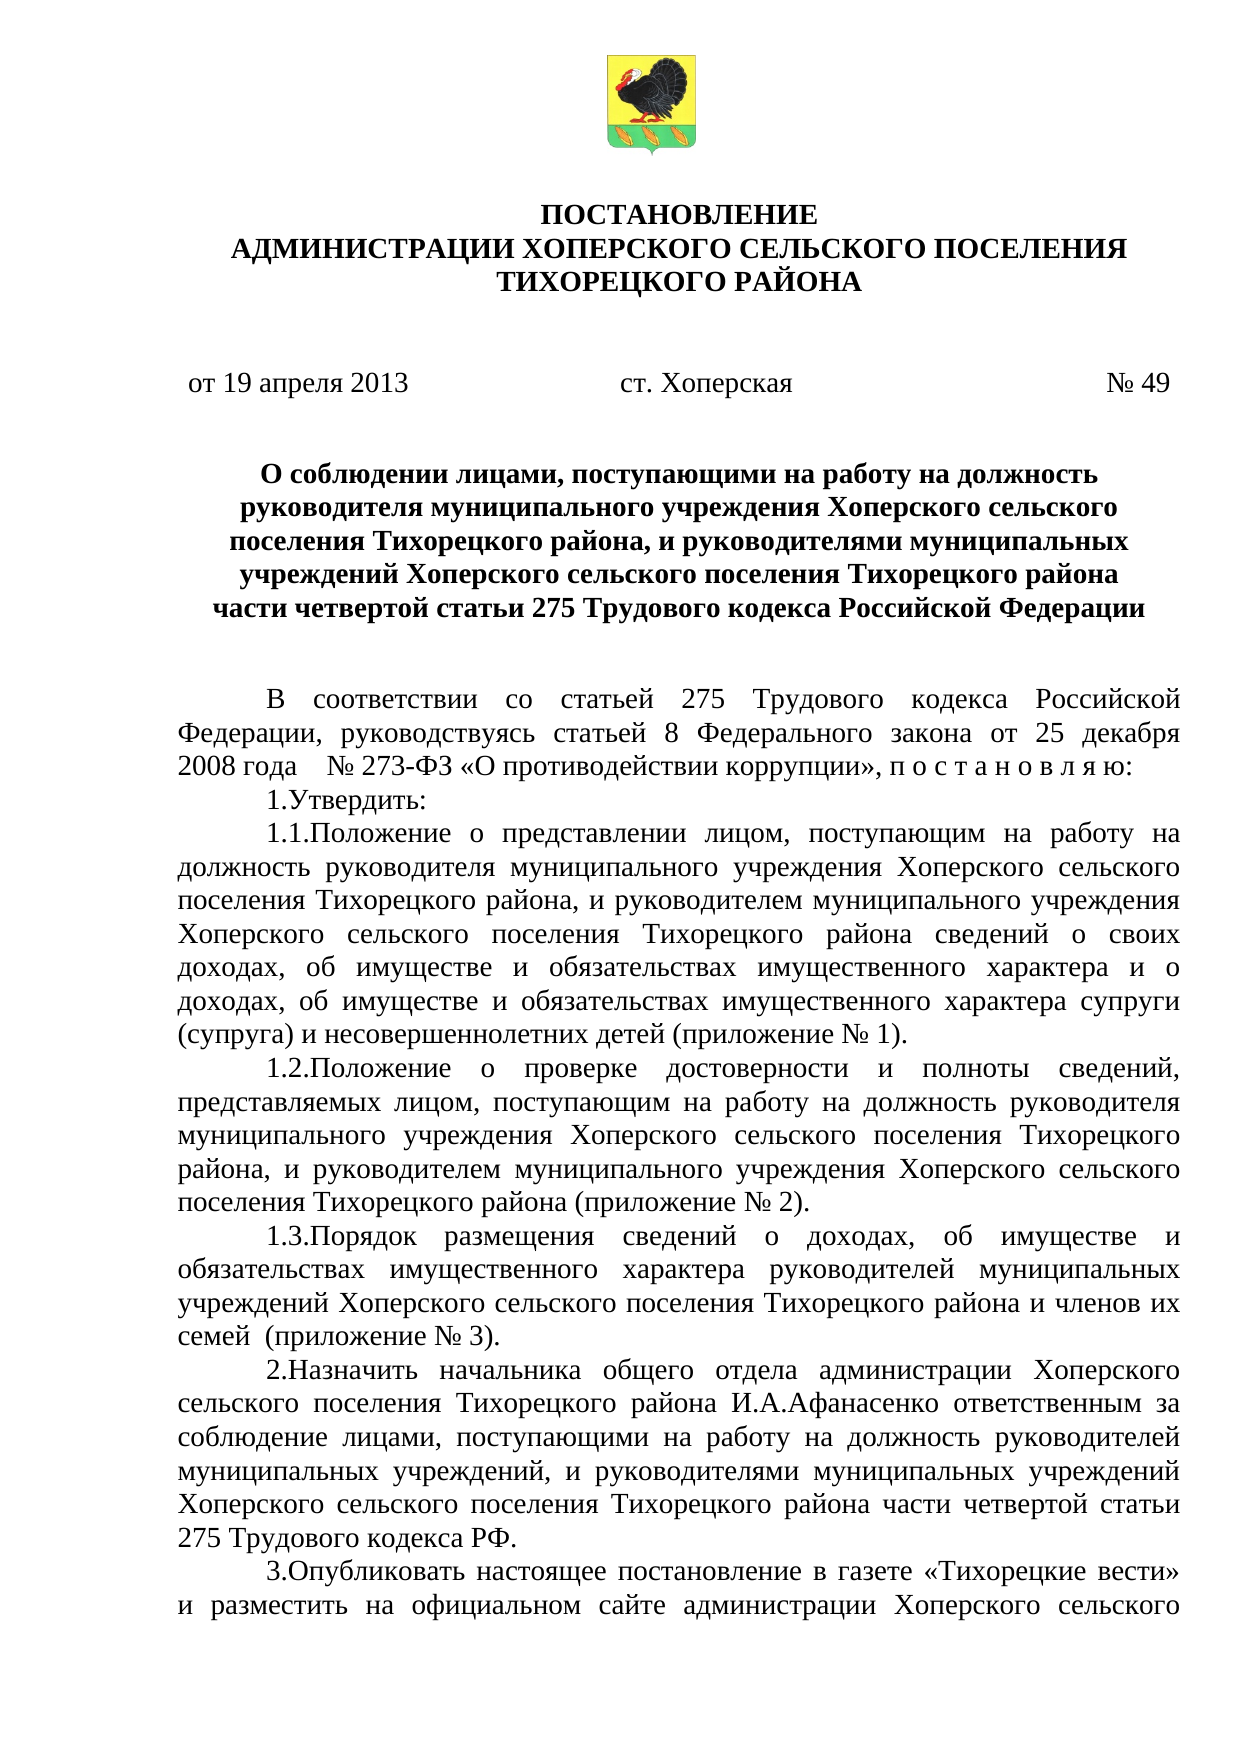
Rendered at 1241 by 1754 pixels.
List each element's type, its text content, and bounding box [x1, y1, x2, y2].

text АДМИНИСТРАЦИИ ХОПЕРСКОГО СЕЛЬСКОГО ПОСЕЛЕНИЯ [177, 231, 1181, 264]
text 1.2.Положение о проверке достоверности и полноты сведений, представляемых лицом, поступающим на работу на должность руководителя муниципального учреждения Хоперского сельского поселения Тихорецкого района, и руководителем муниципального учреждения Хоперского сельского поселения Тихорецкого района (приложение № 2). [177, 1050, 1181, 1218]
text ПОСТАНОВЛЕНИЕ [177, 197, 1181, 231]
text 1.3.Порядок размещения сведений о доходах, об имуществе и обязательствах имущественного характера руководителей муниципальных учреждений Хоперского сельского поселения Тихорецкого района и членов их семей (приложение № 3). [177, 1218, 1181, 1352]
text 1.1.Положение о представлении лицом, поступающим на работу на должность руководителя муниципального учреждения Хоперского сельского поселения Тихорецкого района, и руководителем муниципального учреждения Хоперского сельского поселения Тихорецкого района сведений о своих доходах, об имуществе и обязательствах имущественного характера и о доходах, об имуществе и обязательствах имущественного характера супруги (супруга) и несовершеннолетних детей (приложение № 1). [177, 815, 1181, 1050]
text О соблюдении лицами, поступающими на работу на должность руководителя муниципального учреждения Хоперского сельского поселения Тихорецкого района, и руководителями муниципальных учреждений Хоперского сельского поселения Тихорецкого района [177, 456, 1181, 590]
text части четвертой статьи 275 Трудового кодекса Российской Федерации [177, 590, 1181, 624]
text 1.Утвердить: [177, 782, 1181, 815]
text от 19 апреля 2013 ст. Хоперская № 49 [177, 365, 1181, 398]
text 2.Назначить начальника общего отдела администрации Хоперского сельского поселения Тихорецкого района И.А.Афанасенко ответственным за соблюдение лицами, поступающими на работу на должность руководителей муниципальных учреждений, и руководителями муниципальных учреждений Хоперского сельского поселения Тихорецкого района части четвертой статьи 275 Трудового кодекса РФ. [177, 1352, 1181, 1553]
text В соответствии со статьей 275 Трудового кодекса Российской Федерации, руководствуясь статьей 8 Федерального закона от 25 декабря 2008 года № 273-ФЗ «О противодействии коррупции», п о с т а н о в л я ю: [177, 681, 1181, 782]
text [177, 1553, 1181, 1620]
text ТИХОРЕЦКОГО РАЙОНА [177, 264, 1181, 298]
picture [607, 55, 696, 156]
